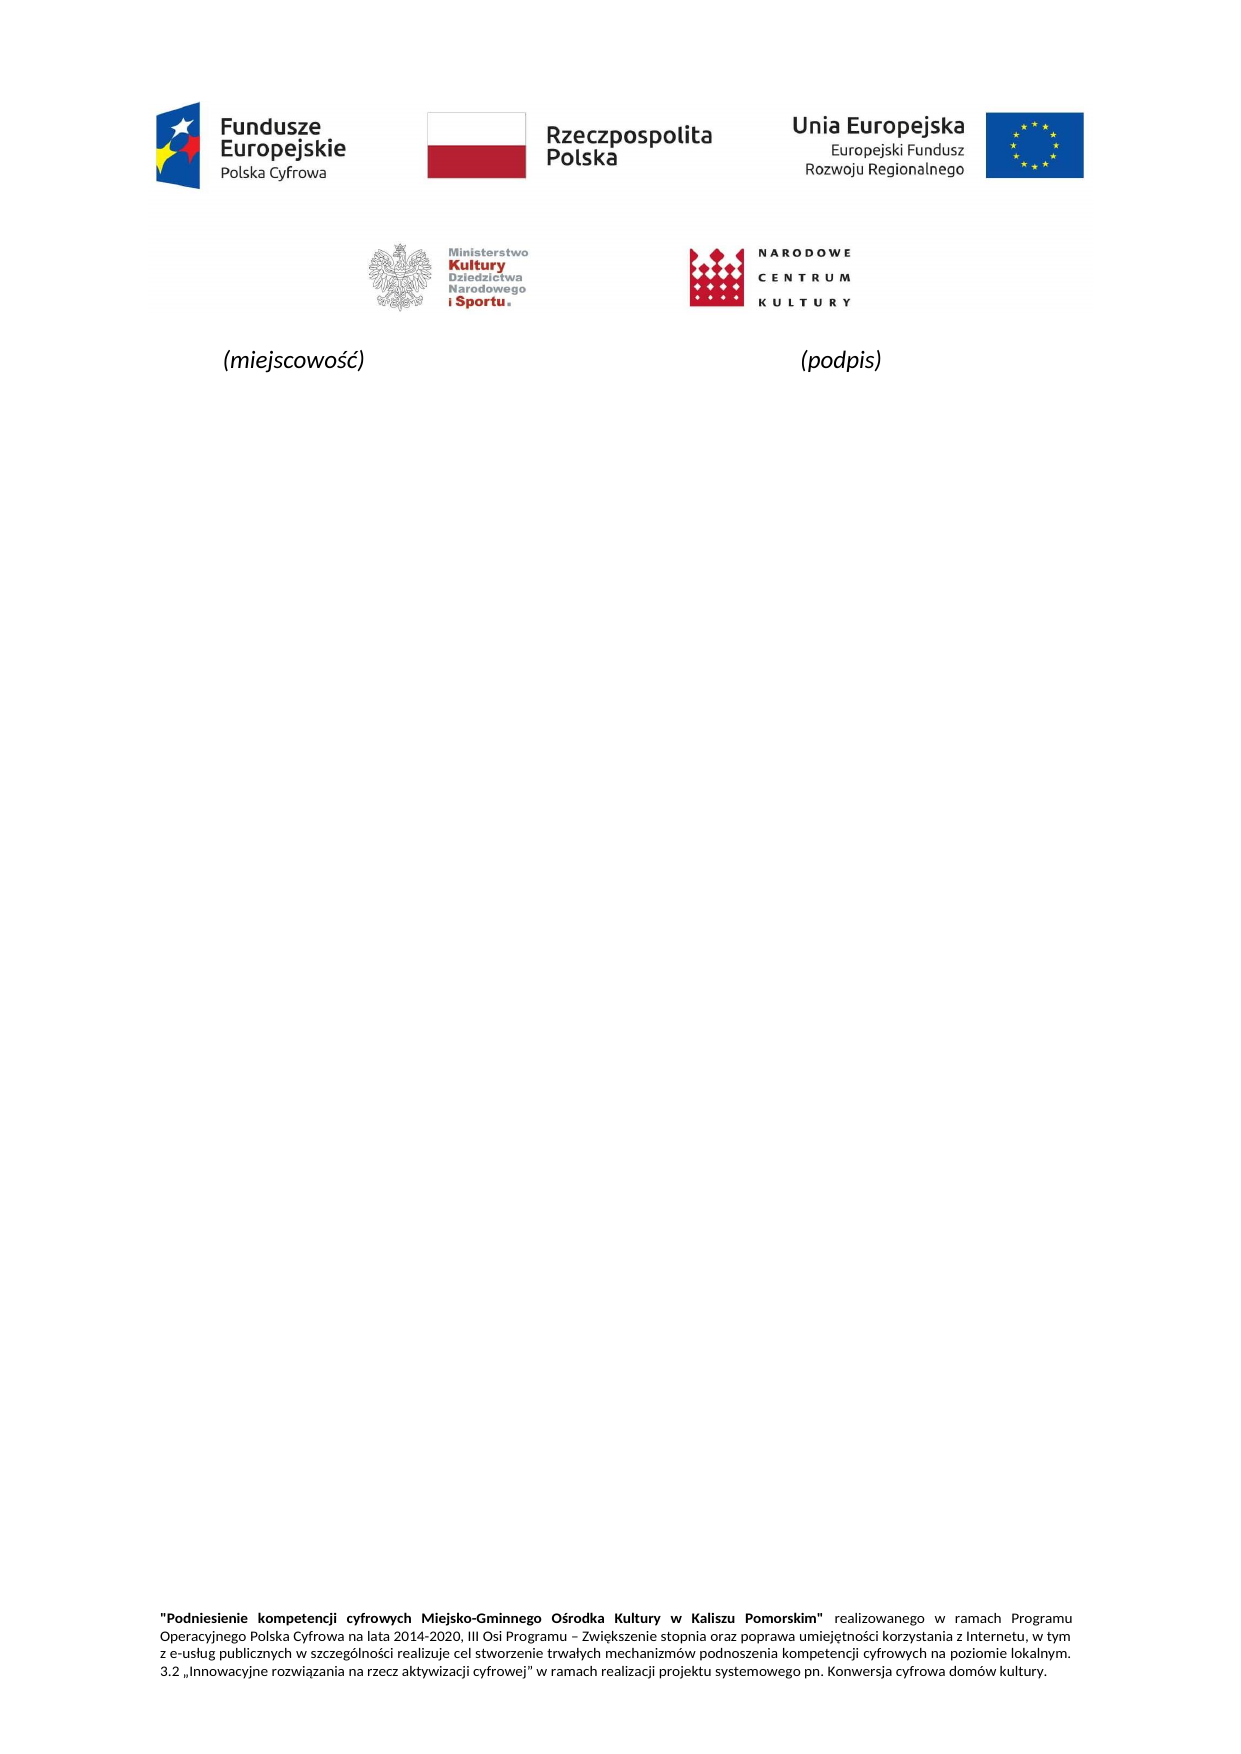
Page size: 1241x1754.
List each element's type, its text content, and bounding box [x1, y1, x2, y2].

text (miejscowość) (podpis) [149, 344, 1093, 374]
picture [147, 101, 1093, 316]
